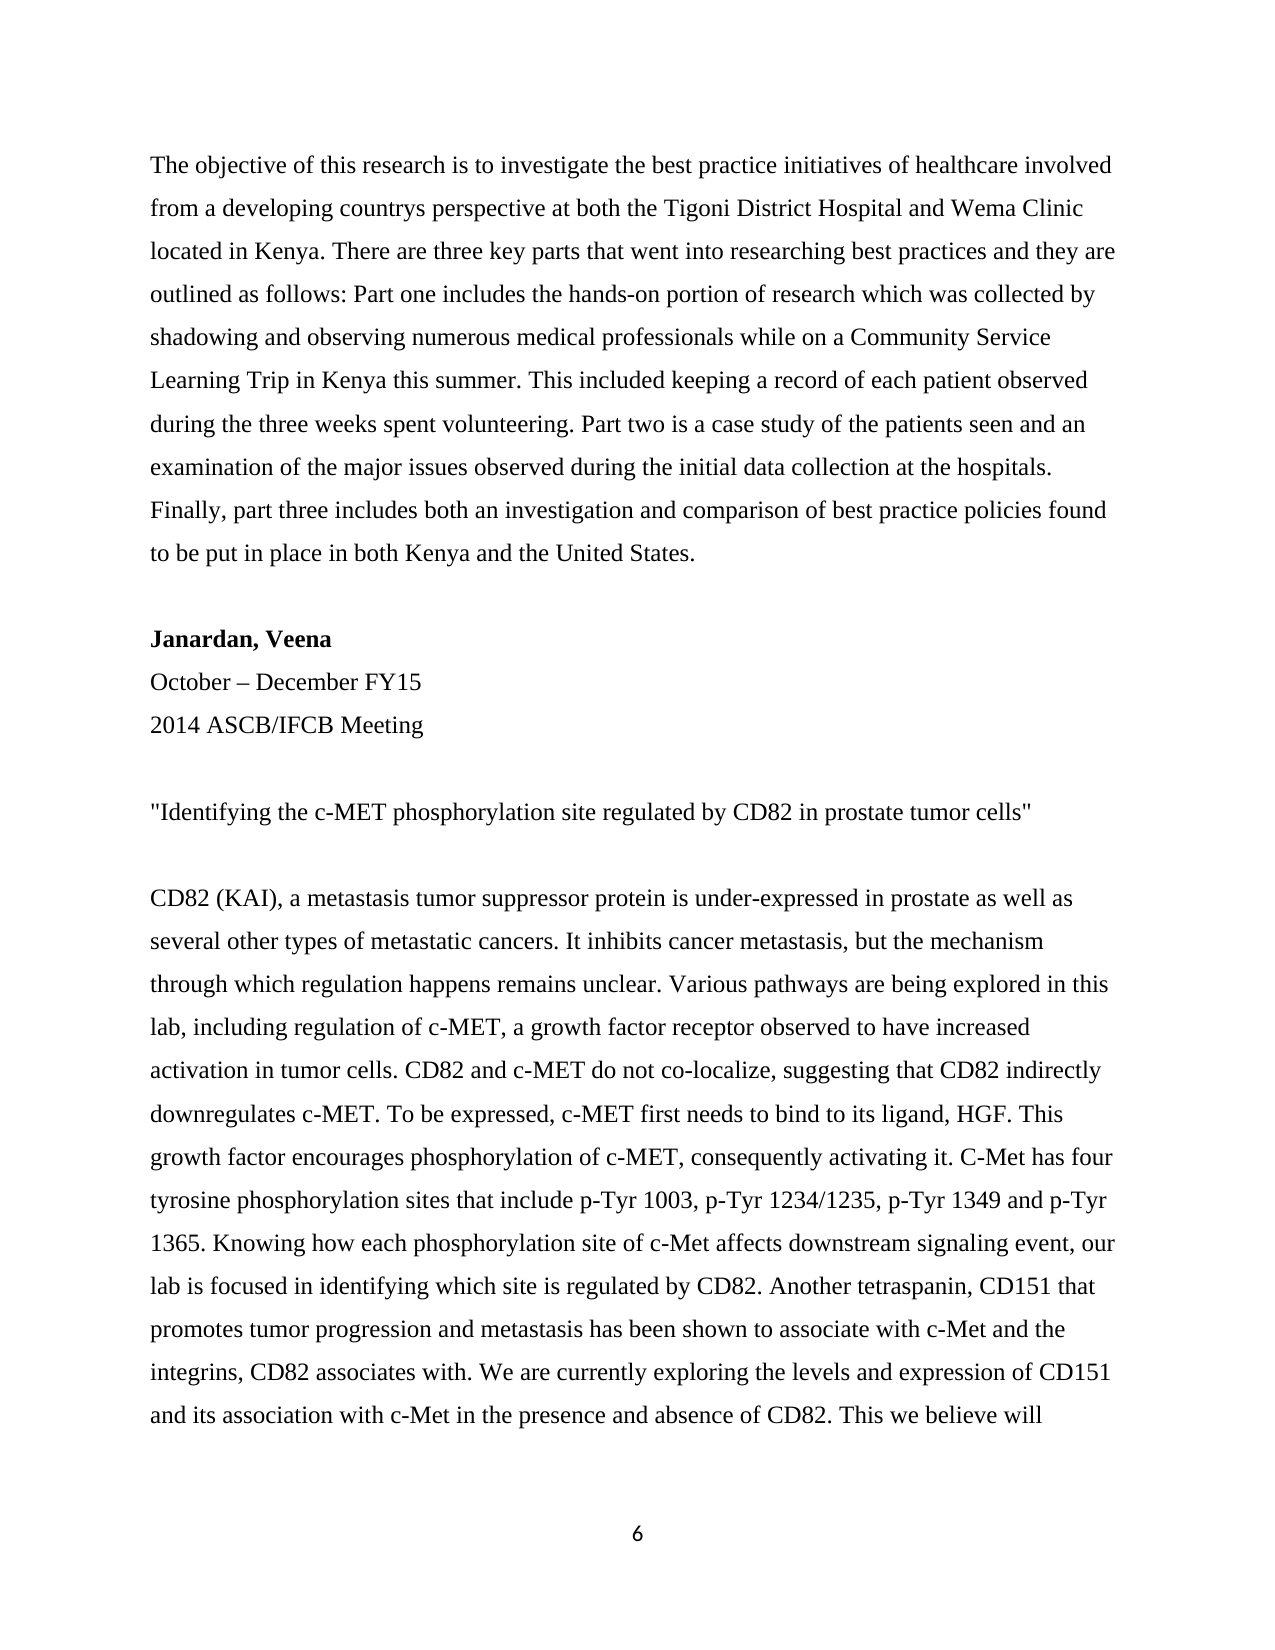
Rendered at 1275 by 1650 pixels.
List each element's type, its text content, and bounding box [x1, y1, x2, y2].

text The objective of this research is to investigate the best practice initiatives of healthcare involved from a developing countrys perspective at both the Tigoni District Hospital and Wema Clinic located in Kenya. There are three key parts that went into researching best practices and they are outlined as follows: Part one includes the hands-on portion of research which was collected by shadowing and observing numerous medical professionals while on a Community Service Learning Trip in Kenya this summer. This included keeping a record of each patient observed during the three weeks spent volunteering. Part two is a case study of the patients seen and an examination of the major issues observed during the initial data collection at the hospitals. Finally, part three includes both an investigation and comparison of best practice policies found to be put in place in both Kenya and the United States. [150, 150, 1125, 567]
text 2014 ASCB/IFCB Meeting [150, 711, 1125, 739]
text October – December FY15 [150, 667, 1125, 696]
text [150, 883, 1125, 1429]
text "Identifying the c-MET phosphorylation site regulated by CD82 in prostate tumor cells" [150, 797, 1125, 826]
text Janardan, Veena [150, 624, 1125, 653]
